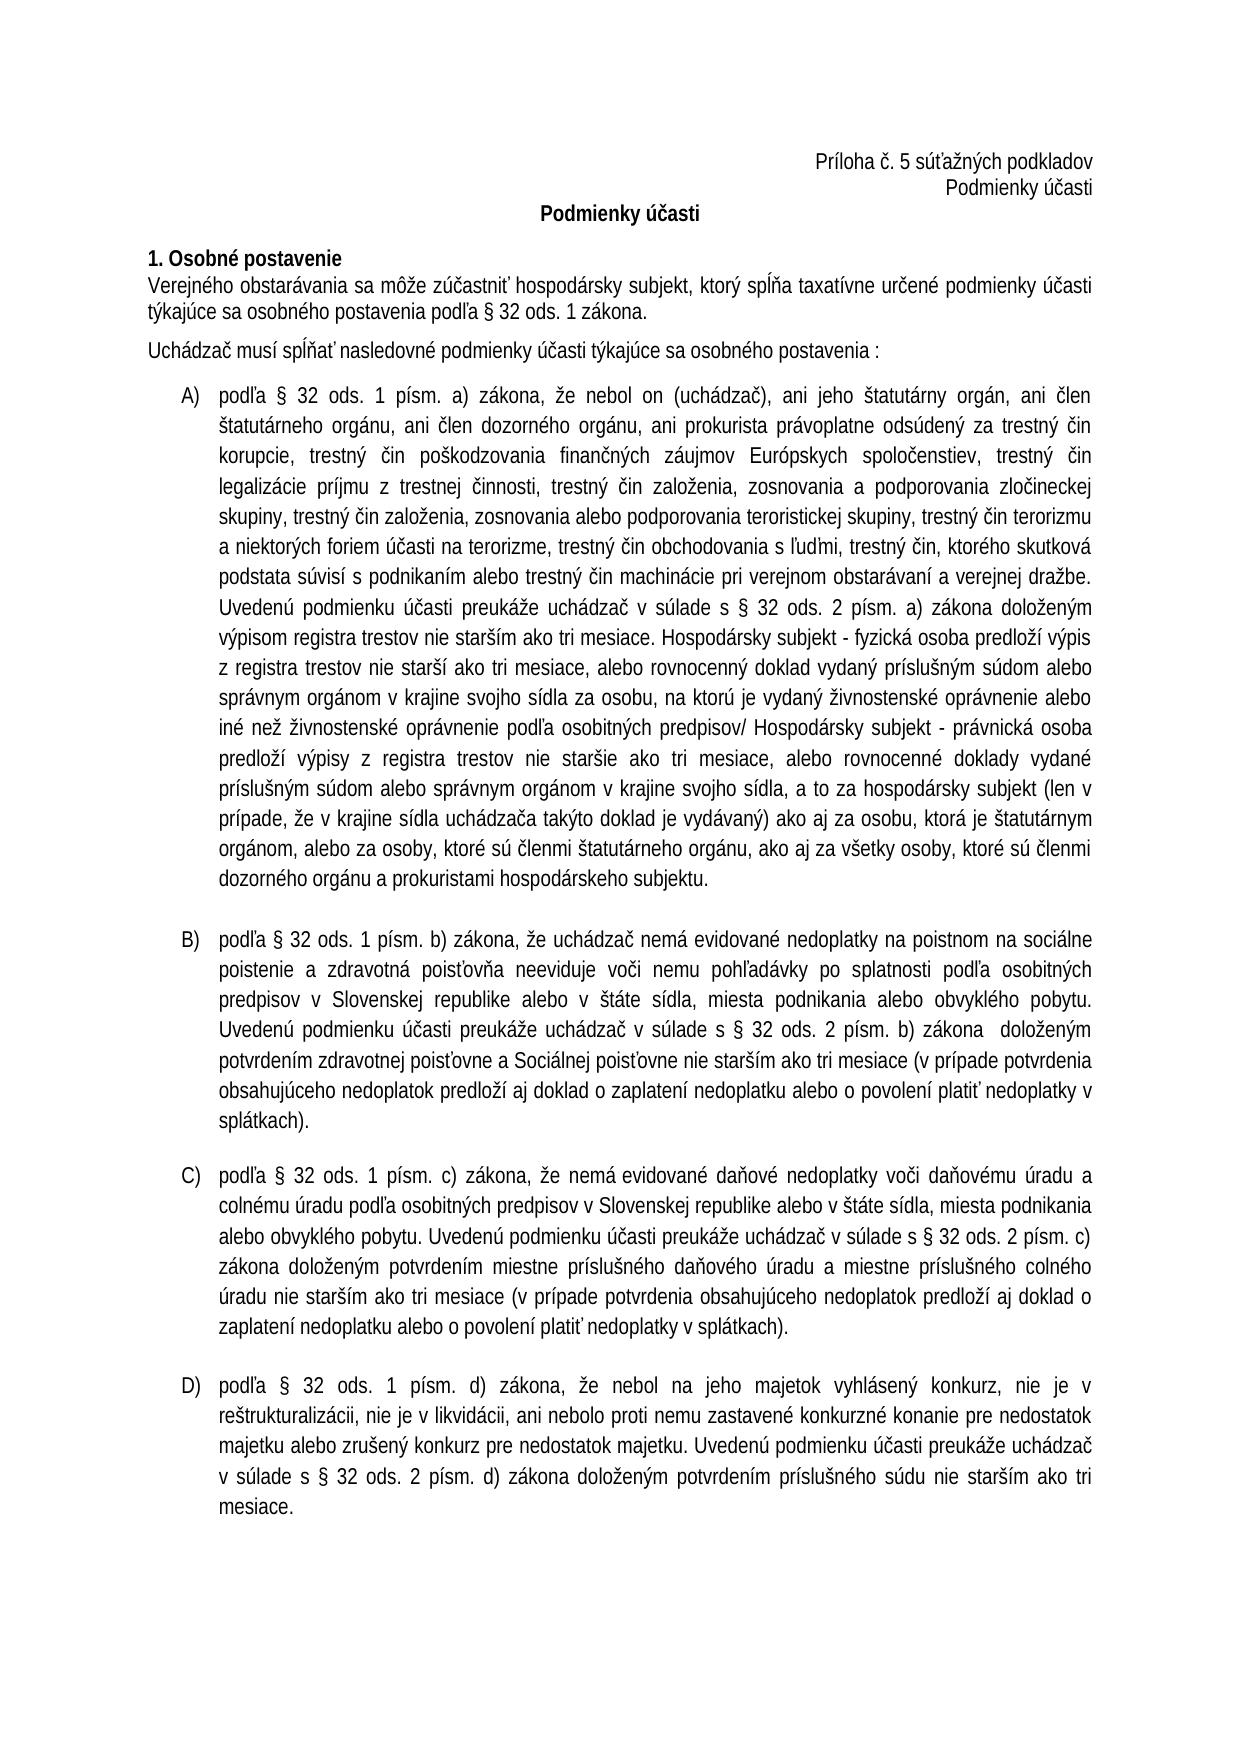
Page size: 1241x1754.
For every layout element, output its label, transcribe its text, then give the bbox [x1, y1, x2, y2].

list podľa § 32 ods. 1 písm. b) zákona, že uchádzač nemá evidované nedoplatky na poistnom na sociálne poistenie a zdravotná poisťovňa neeviduje voči nemu pohľadávky po splatnosti podľa osobitných predpisov v Slovenskej republike alebo v štáte sídla, miesta podnikania alebo obvyklého pobytu. Uvedenú podmienku účasti preukáže uchádzač v súlade s § 32 ods. 2 písm. b) zákona doloženým potvrdením zdravotnej poisťovne a Sociálnej poisťovne nie starším ako tri mesiace (v prípade potvrdenia obsahujúceho nedoplatok predloží aj doklad o zaplatení nedoplatku alebo o povolení platiť nedoplatky v splátkach). [181, 926, 1093, 1133]
text Uchádzač musí spĺňať nasledovné podmienky účasti týkajúce sa osobného postavenia : [148, 337, 1093, 363]
list podľa § 32 ods. 1 písm. c) zákona, že nemá evidované daňové nedoplatky voči daňovému úradu a colnému úradu podľa osobitných predpisov v Slovenskej republike alebo v štáte sídla, miesta podnikania alebo obvyklého pobytu. Uvedenú podmienku účasti preukáže uchádzač v súlade s § 32 ods. 2 písm. c) zákona doloženým potvrdením miestne príslušného daňového úradu a miestne príslušného colného úradu nie starším ako tri mesiace (v prípade potvrdenia obsahujúceho nedoplatok predloží aj doklad o zaplatení nedoplatku alebo o povolení platiť nedoplatky v splátkach). [181, 1162, 1093, 1340]
text Podmienky účasti [148, 174, 1093, 200]
list podľa § 32 ods. 1 písm. a) zákona, že nebol on (uchádzač), ani jeho štatutárny orgán, ani člen štatutárneho orgánu, ani člen dozorného orgánu, ani prokurista právoplatne odsúdený za trestný čin korupcie, trestný čin poškodzovania finančných záujmov Európskych spoločenstiev, trestný čin legalizácie príjmu z trestnej činnosti, trestný čin založenia, zosnovania a podporovania zločineckej skupiny, trestný čin založenia, zosnovania alebo podporovania teroristickej skupiny, trestný čin terorizmu a niektorých foriem účasti na terorizme, trestný čin obchodovania s ľuďmi, trestný čin, ktorého skutková podstata súvisí s podnikaním alebo trestný čin machinácie pri verejnom obstarávaní a verejnej dražbe. Uvedenú podmienku účasti preukáže uchádzač v súlade s § 32 ods. 2 písm. a) zákona doloženým výpisom registra trestov nie starším ako tri mesiace. Hospodársky subjekt - fyzická osoba predloží výpis z registra trestov nie starší ako tri mesiace, alebo rovnocenný doklad vydaný príslušným súdom alebo správnym orgánom v krajine svojho sídla za osobu, na ktorú je vydaný živnostenské oprávnenie alebo iné než živnostenské oprávnenie podľa osobitných predpisov/ Hospodársky subjekt - právnická osoba predloží výpisy z registra trestov nie staršie ako tri mesiace, alebo rovnocenné doklady vydané príslušným súdom alebo správnym orgánom v krajine svojho sídla, a to za hospodársky subjekt (len v prípade, že v krajine sídla uchádzača takýto doklad je vydávaný) ako aj za osobu, ktorá je štatutárnym orgánom, alebo za osoby, ktoré sú členmi štatutárneho orgánu, ako aj za všetky osoby, ktoré sú členmi dozorného orgánu a prokuristami hospodárskeho subjektu. [181, 382, 1093, 892]
list podľa § 32 ods. 1 písm. d) zákona, že nebol na jeho majetok vyhlásený konkurz, nie je v reštrukturalizácii, nie je v likvidácii, ani nebolo proti nemu zastavené konkurzné konanie pre nedostatok majetku alebo zrušený konkurz pre nedostatok majetku. Uvedenú podmienku účasti preukáže uchádzač v súlade s § 32 ods. 2 písm. d) zákona doloženým potvrdením príslušného súdu nie starším ako tri mesiace. [181, 1372, 1093, 1519]
text 1. Osobné postavenie [148, 245, 1093, 272]
text Verejného obstarávania sa môže zúčastniť hospodársky subjekt, ktorý spĺňa taxatívne určené podmienky účasti týkajúce sa osobného postavenia podľa § 32 ods. 1 zákona. [148, 272, 1093, 324]
text Príloha č. 5 súťažných podkladov [148, 148, 1093, 174]
text Podmienky účasti [148, 200, 1093, 227]
